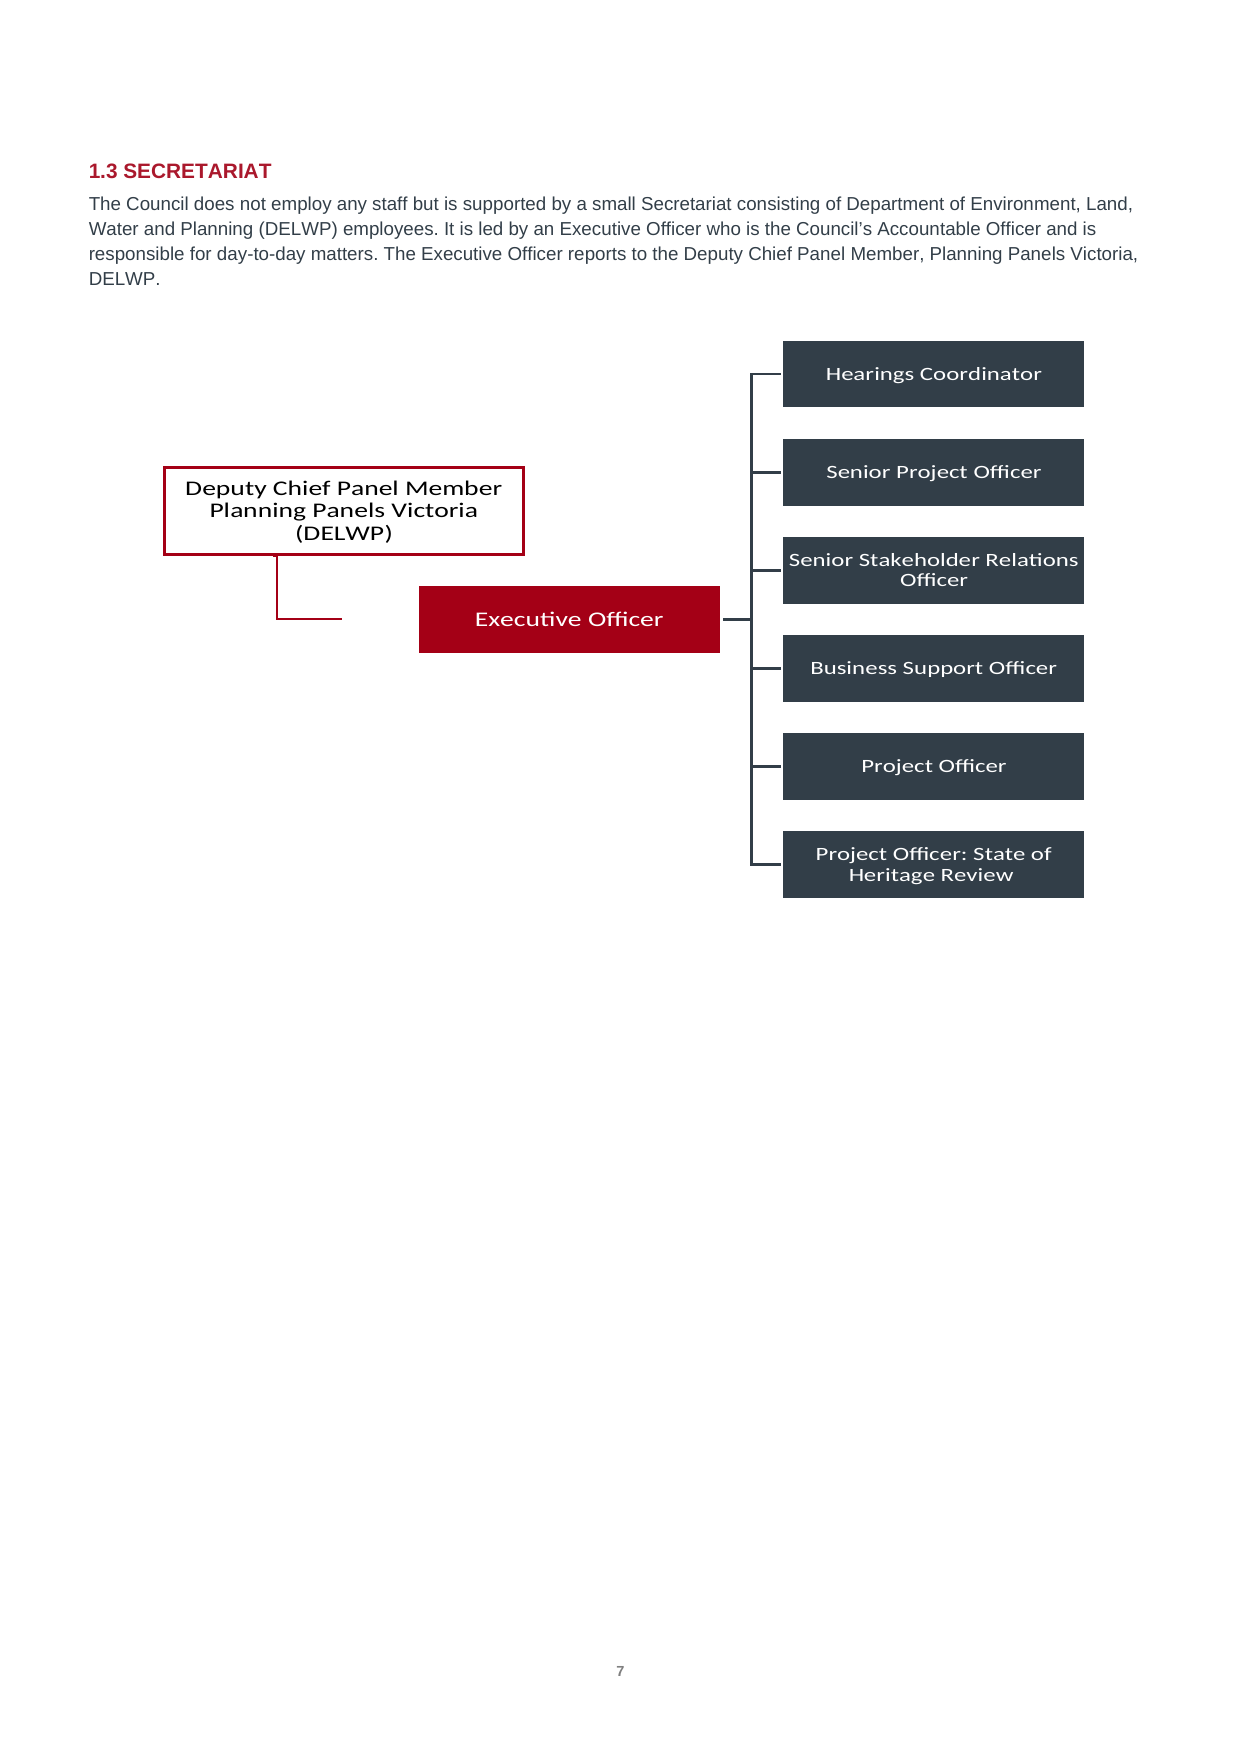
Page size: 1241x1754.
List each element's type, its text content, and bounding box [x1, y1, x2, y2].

text 1.3 Secretariat [88, 159, 1152, 183]
text The Council does not employ any staff but is supported by a small Secretariat consisting of Department of Environment, Land, Water and Planning (DELWP) employees. It is led by an Executive Officer who is the Council’s Accountable Officer and is responsible for day-to-day matters. The Executive Officer reports to the Deputy Chief Panel Member, Planning Panels Victoria, DELWP. [88, 189, 1152, 289]
